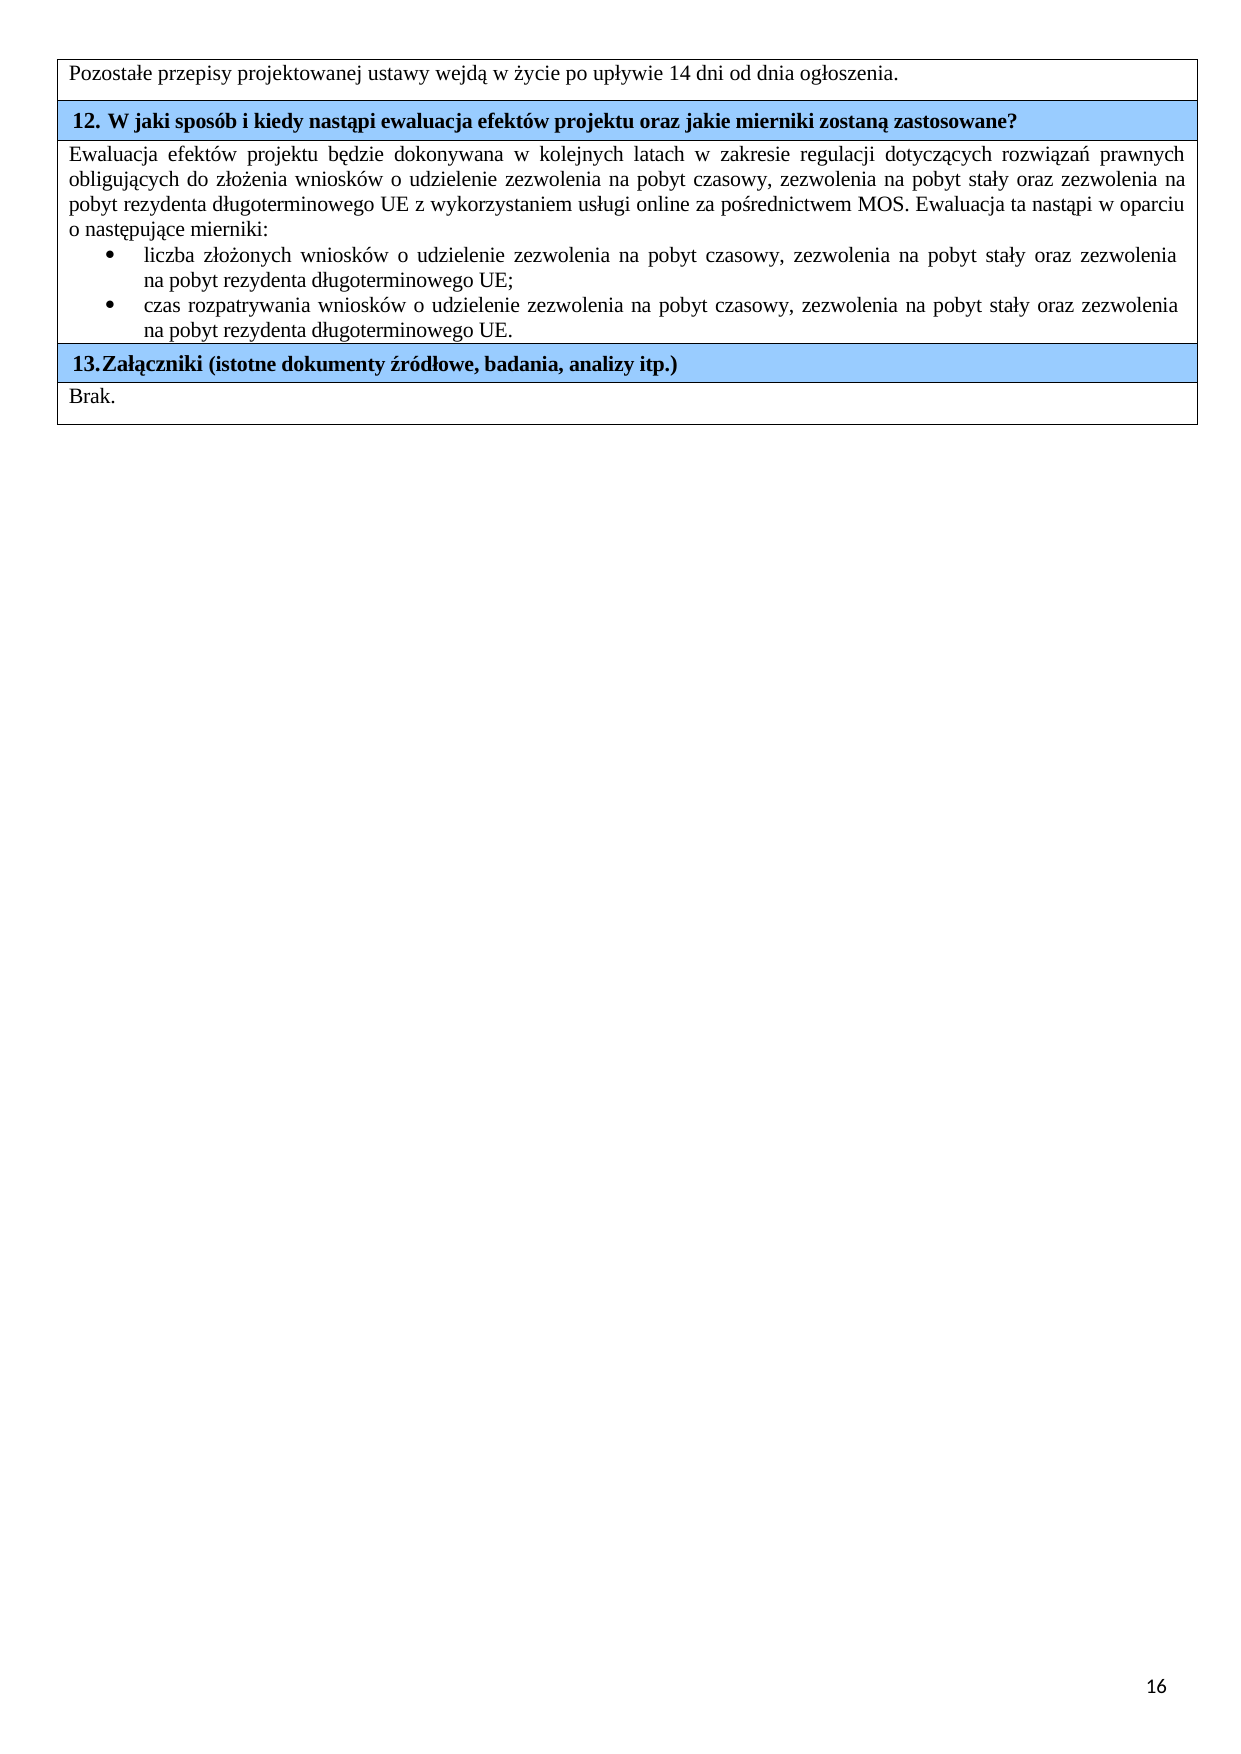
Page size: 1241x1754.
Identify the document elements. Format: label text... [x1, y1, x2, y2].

table_cell Załączniki (istotne dokumenty źródłowe, badania, analizy itp.) [58, 344, 1197, 382]
table_cell Ewaluacja efektów projektu będzie dokonywana w kolejnych latach w zakresie regulacji dotyczących rozwiązań prawnych obligujących do złożenia wniosków o udzielenie zezwolenia na pobyt czasowy, zezwolenia na pobyt stały oraz zezwolenia na pobyt rezydenta długoterminowego UE z wykorzystaniem usługi online za pośrednictwem MOS. Ewaluacja ta nastąpi w oparciu o następujące mierniki: liczba złożonych wniosków o udzielenie zezwolenia na pobyt czasowy, zezwolenia na pobyt stały oraz zezwolenia na pobyt rezydenta długoterminowego UE; czas rozpatrywania wniosków o udzielenie zezwolenia na pobyt czasowy, zezwolenia na pobyt stały oraz zezwolenia na pobyt rezydenta długoterminowego UE. [58, 141, 1197, 342]
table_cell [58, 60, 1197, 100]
table_cell Brak. [58, 383, 1197, 423]
table_cell W jaki sposób i kiedy nastąpi ewaluacja efektów projektu oraz jakie mierniki zostaną zastosowane? [58, 101, 1197, 140]
